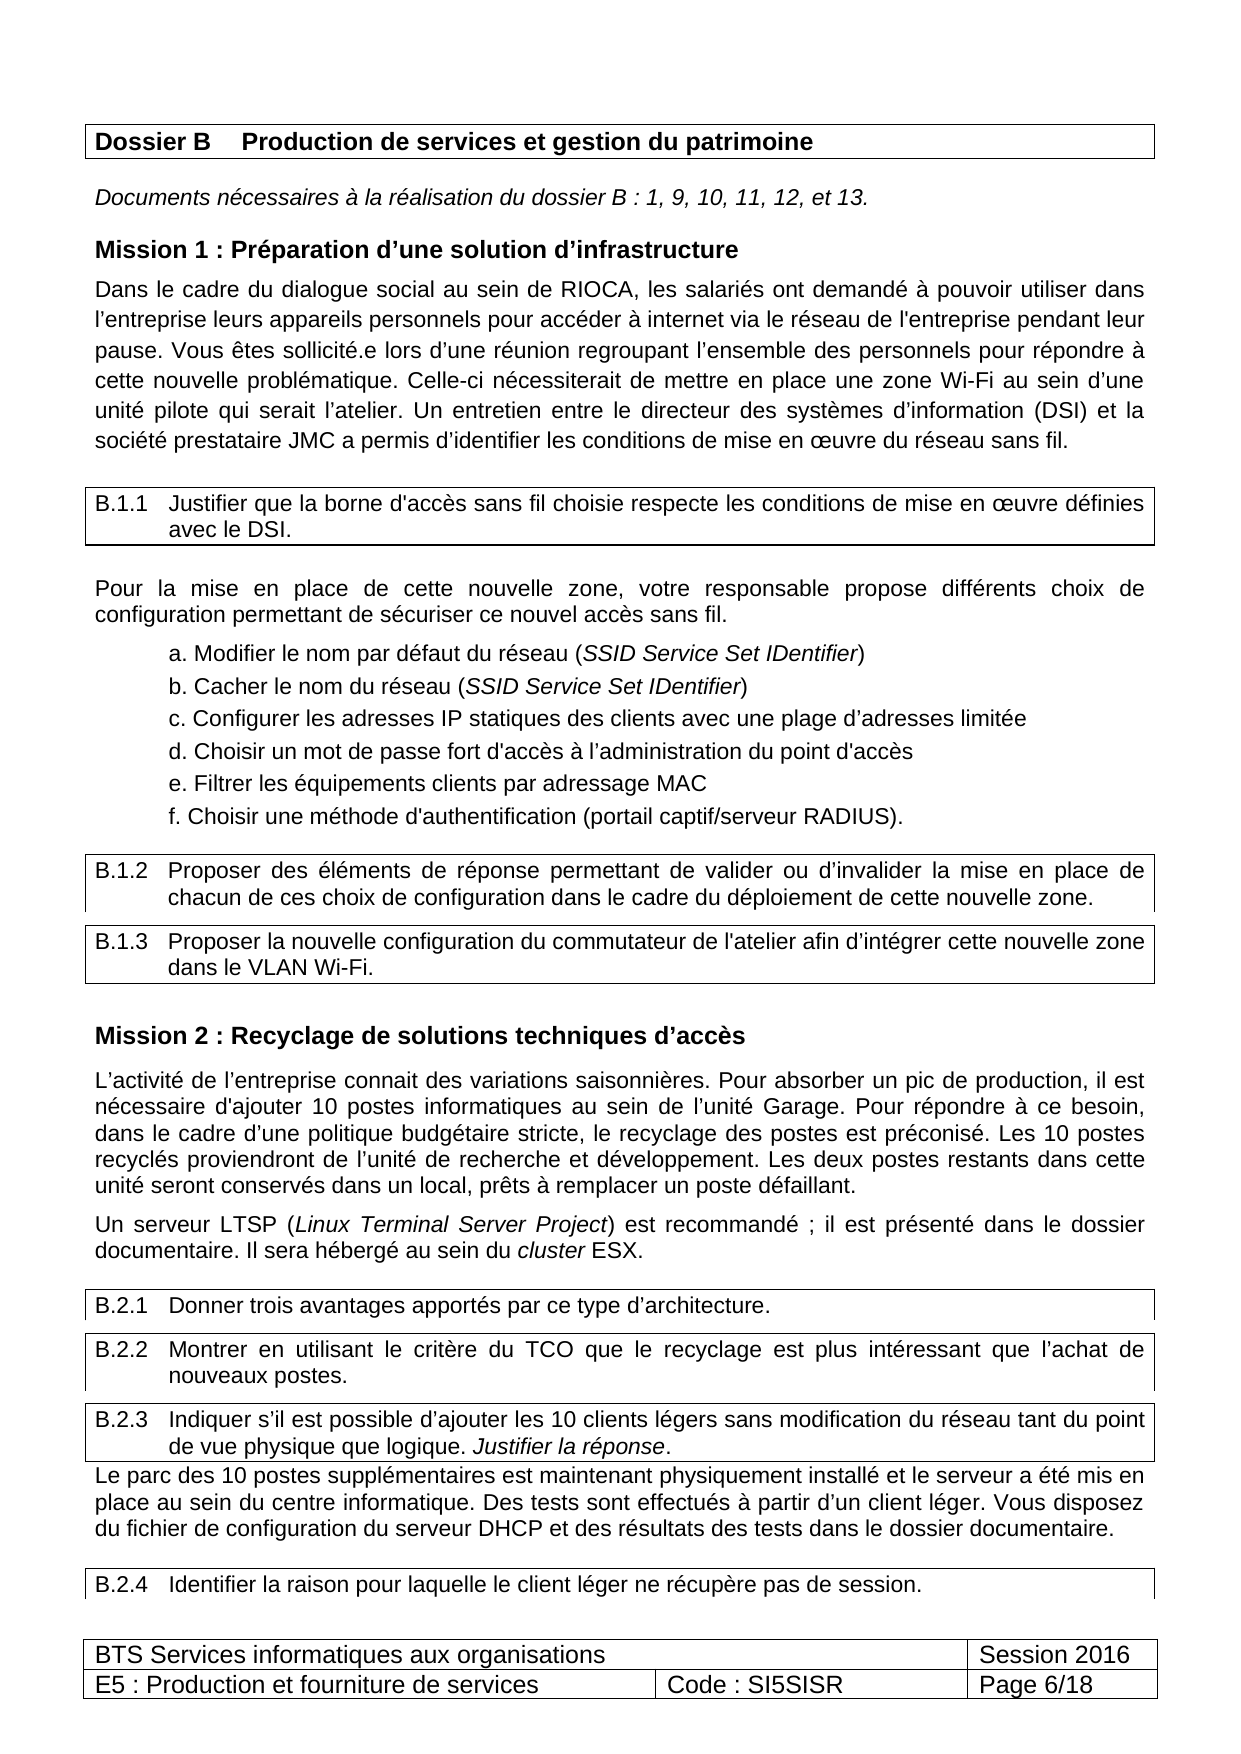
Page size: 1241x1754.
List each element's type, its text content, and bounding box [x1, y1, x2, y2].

text f. Choisir une méthode d'authentification (portail captif/serveur RADIUS). [168, 803, 1146, 829]
text Un serveur LTSP (Linux Terminal Server Project) est recommandé ; il est présenté dans le dossier documentaire. Il sera hébergé au sein du cluster ESX. [94, 1211, 1146, 1264]
text Dossier B Production de services et gestion du patrimoine [86, 125, 1154, 158]
text B.2.4 Identifier la raison pour laquelle le client léger ne récupère pas de session. [86, 1569, 1154, 1599]
text c. Configurer les adresses IP statiques des clients avec une plage d’adresses limitée [168, 705, 1146, 732]
text B.1.3 Proposer la nouvelle configuration du commutateur de l'atelier afin d’intégrer cette nouvelle zone dans le VLAN Wi-Fi. [86, 926, 1154, 983]
text Dans le cadre du dialogue social au sein de RIOCA, les salariés ont demandé à pouvoir utiliser dans l’entreprise leurs appareils personnels pour accéder à internet via le réseau de l'entreprise pendant leur pause. Vous êtes sollicité.e lors d’une réunion regroupant l’ensemble des personnels pour répondre à cette nouvelle problématique. Celle-ci nécessiterait de mettre en place une zone Wi-Fi au sein d’une unité pilote qui serait l’atelier. Un entretien entre le directeur des systèmes d’information (DSI) et la société prestataire JMC a permis d’identifier les conditions de mise en œuvre du réseau sans fil. [94, 276, 1146, 454]
text Mission 1 : Préparation d’une solution d’infrastructure [94, 235, 1146, 264]
text B.2.1 Donner trois avantages apportés par ce type d’architecture. [86, 1290, 1154, 1320]
text Documents nécessaires à la réalisation du dossier B : 1, 9, 10, 11, 12, et 13. [94, 184, 1146, 210]
text L’activité de l’entreprise connait des variations saisonnières. Pour absorber un pic de production, il est nécessaire d'ajouter 10 postes informatiques au sein de l’unité Garage. Pour répondre à ce besoin, dans le cadre d’une politique budgétaire stricte, le recyclage des postes est préconisé. Les 10 postes recyclés proviendront de l’unité de recherche et développement. Les deux postes restants dans cette unité seront conservés dans un local, prêts à remplacer un poste défaillant. [94, 1067, 1146, 1198]
text d. Choisir un mot de passe fort d'accès à l’administration du point d'accès [168, 738, 1146, 764]
text Pour la mise en place de cette nouvelle zone, votre responsable propose différents choix de configuration permettant de sécuriser ce nouvel accès sans fil. [94, 575, 1146, 627]
text B.1.1 Justifier que la borne d'accès sans fil choisie respecte les conditions de mise en œuvre définies avec le DSI. [86, 488, 1154, 544]
text B.2.2 Montrer en utilisant le critère du TCO que le recyclage est plus intéressant que l’achat de nouveaux postes. [86, 1334, 1154, 1391]
text B.2.3 Indiquer s’il est possible d’ajouter les 10 clients légers sans modification du réseau tant du point de vue physique que logique. Justifier la réponse. [86, 1404, 1154, 1461]
text Mission 2 : Recyclage de solutions techniques d’accès [94, 1021, 1146, 1050]
text B.1.2 Proposer des éléments de réponse permettant de valider ou d’invalider la mise en place de chacun de ces choix de configuration dans le cadre du déploiement de cette nouvelle zone. [86, 855, 1154, 912]
text Le parc des 10 postes supplémentaires est maintenant physiquement installé et le serveur a été mis en place au sein du centre informatique. Des tests sont effectués à partir d’un client léger. Vous disposez du fichier de configuration du serveur DHCP et des résultats des tests dans le dossier documentaire. [94, 1462, 1146, 1541]
text e. Filtrer les équipements clients par adressage MAC [168, 770, 1146, 797]
text b. Cacher le nom du réseau (SSID Service Set IDentifier) [168, 673, 1146, 699]
text a. Modifier le nom par défaut du réseau (SSID Service Set IDentifier) [168, 640, 1146, 666]
